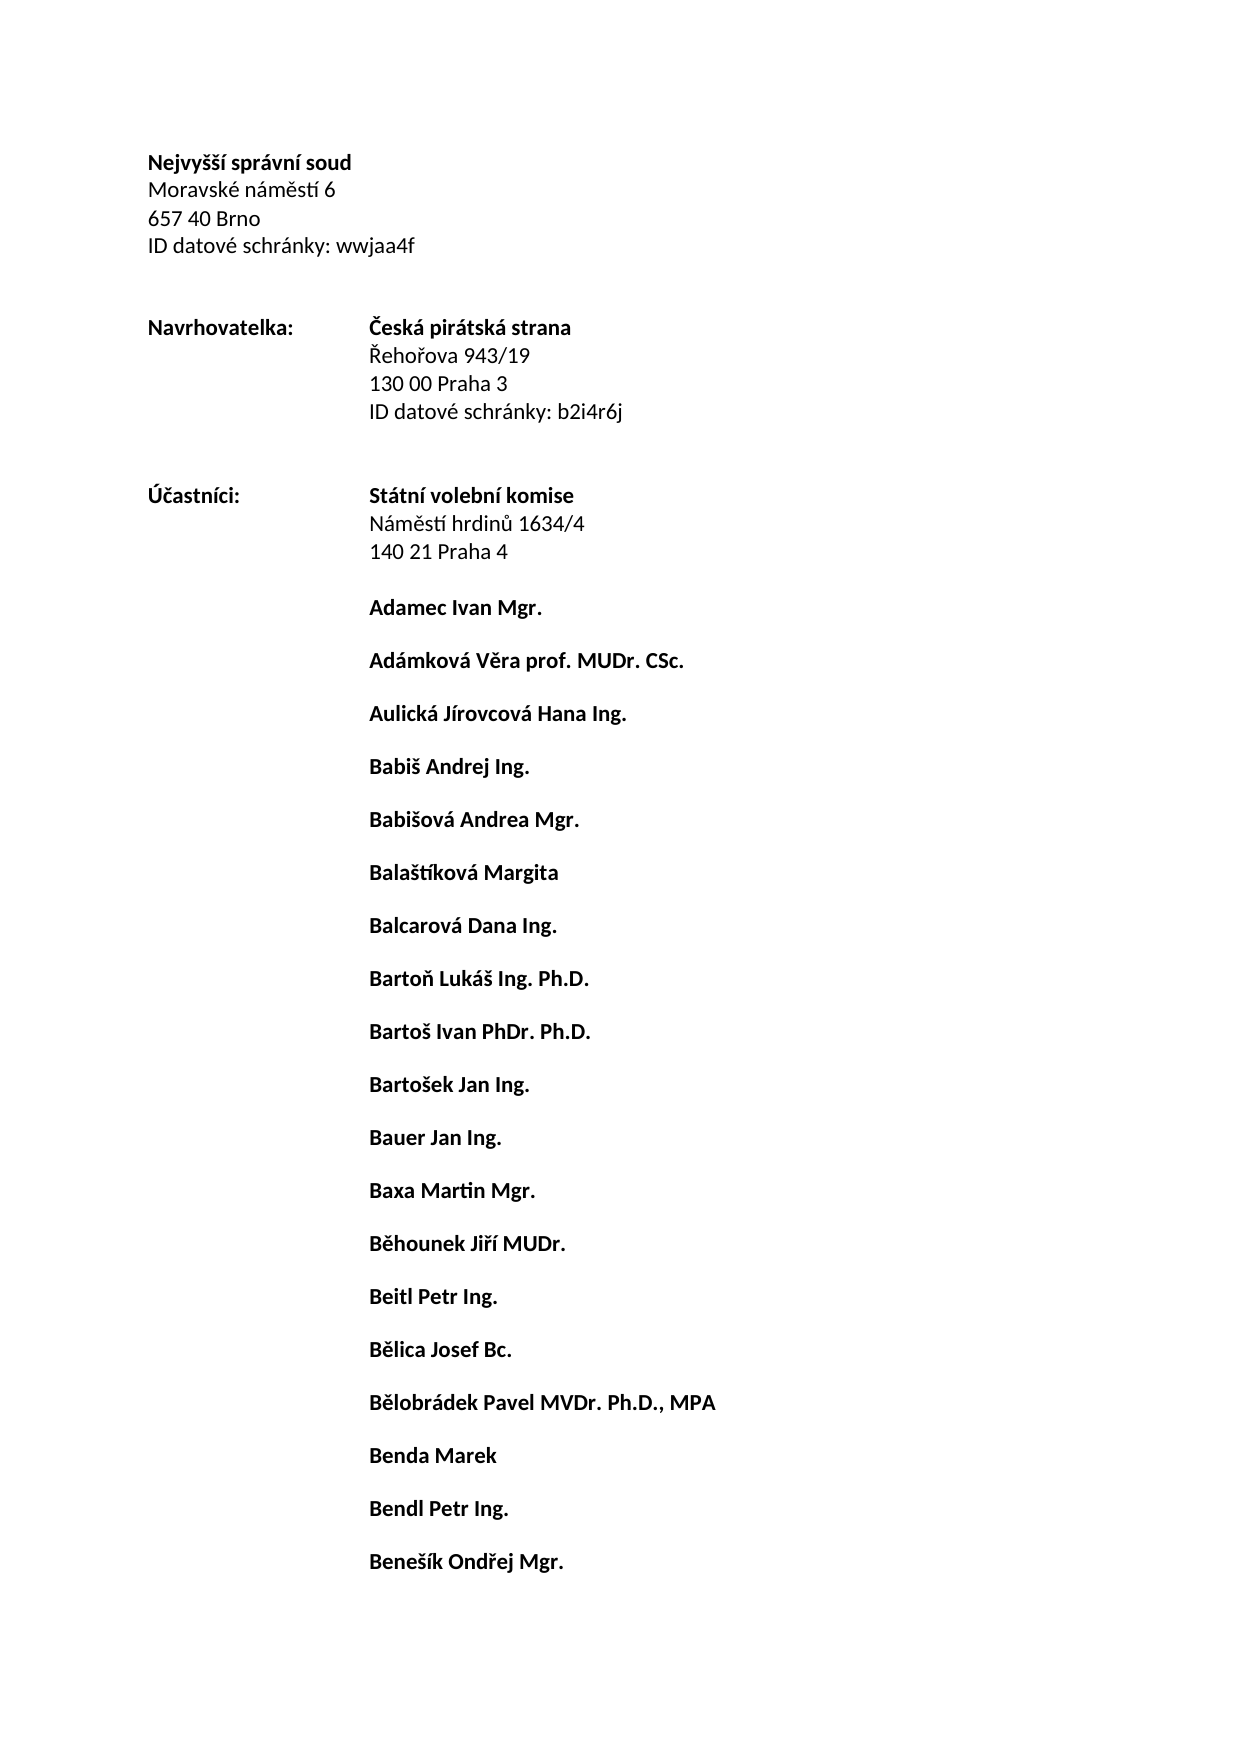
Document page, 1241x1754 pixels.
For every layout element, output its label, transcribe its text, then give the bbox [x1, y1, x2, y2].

text ID datové schránky: b2i4r6j [295, 397, 1093, 425]
text Bartoš Ivan PhDr. Ph.D. [369, 1017, 1093, 1045]
text Babišová Andrea Mgr. [369, 805, 1093, 833]
text Balcarová Dana Ing. [369, 911, 1093, 939]
text Aulická Jírovcová Hana Ing. [369, 699, 1093, 727]
text Bělica Josef Bc. [369, 1335, 1093, 1363]
text Moravské náměstí 6 [148, 176, 1093, 204]
text ID datové schránky: wwjaa4f [148, 232, 1093, 260]
text Benešík Ondřej Mgr. [369, 1547, 1093, 1575]
text Bělobrádek Pavel MVDr. Ph.D., MPA [369, 1388, 1093, 1416]
text Náměstí hrdinů 1634/4 [148, 509, 1093, 537]
text Adámková Věra prof. MUDr. CSc. [369, 646, 1093, 674]
text Babiš Andrej Ing. [369, 752, 1093, 780]
text Běhounek Jiří MUDr. [369, 1229, 1093, 1257]
text Bendl Petr Ing. [369, 1494, 1093, 1522]
text Beitl Petr Ing. [369, 1282, 1093, 1310]
text Navrhovatelka: Česká pirátská strana [148, 313, 1093, 341]
text Bartošek Jan Ing. [369, 1070, 1093, 1098]
text 140 21 Praha 4 [148, 537, 1093, 565]
text Bartoň Lukáš Ing. Ph.D. [369, 964, 1093, 992]
text Účastníci: Státní volební komise [148, 481, 1093, 509]
text Bauer Jan Ing. [369, 1123, 1093, 1151]
text Baxa Martin Mgr. [369, 1176, 1093, 1204]
text Nejvyšší správní soud [148, 148, 1093, 176]
text Balaštíková Margita [369, 858, 1093, 886]
text 657 40 Brno [148, 204, 1093, 232]
text 130 00 Praha 3 [295, 369, 1093, 397]
text Řehořova 943/19 [295, 341, 1093, 369]
text Adamec Ivan Mgr. [369, 593, 1093, 621]
text Benda Marek [369, 1441, 1093, 1469]
